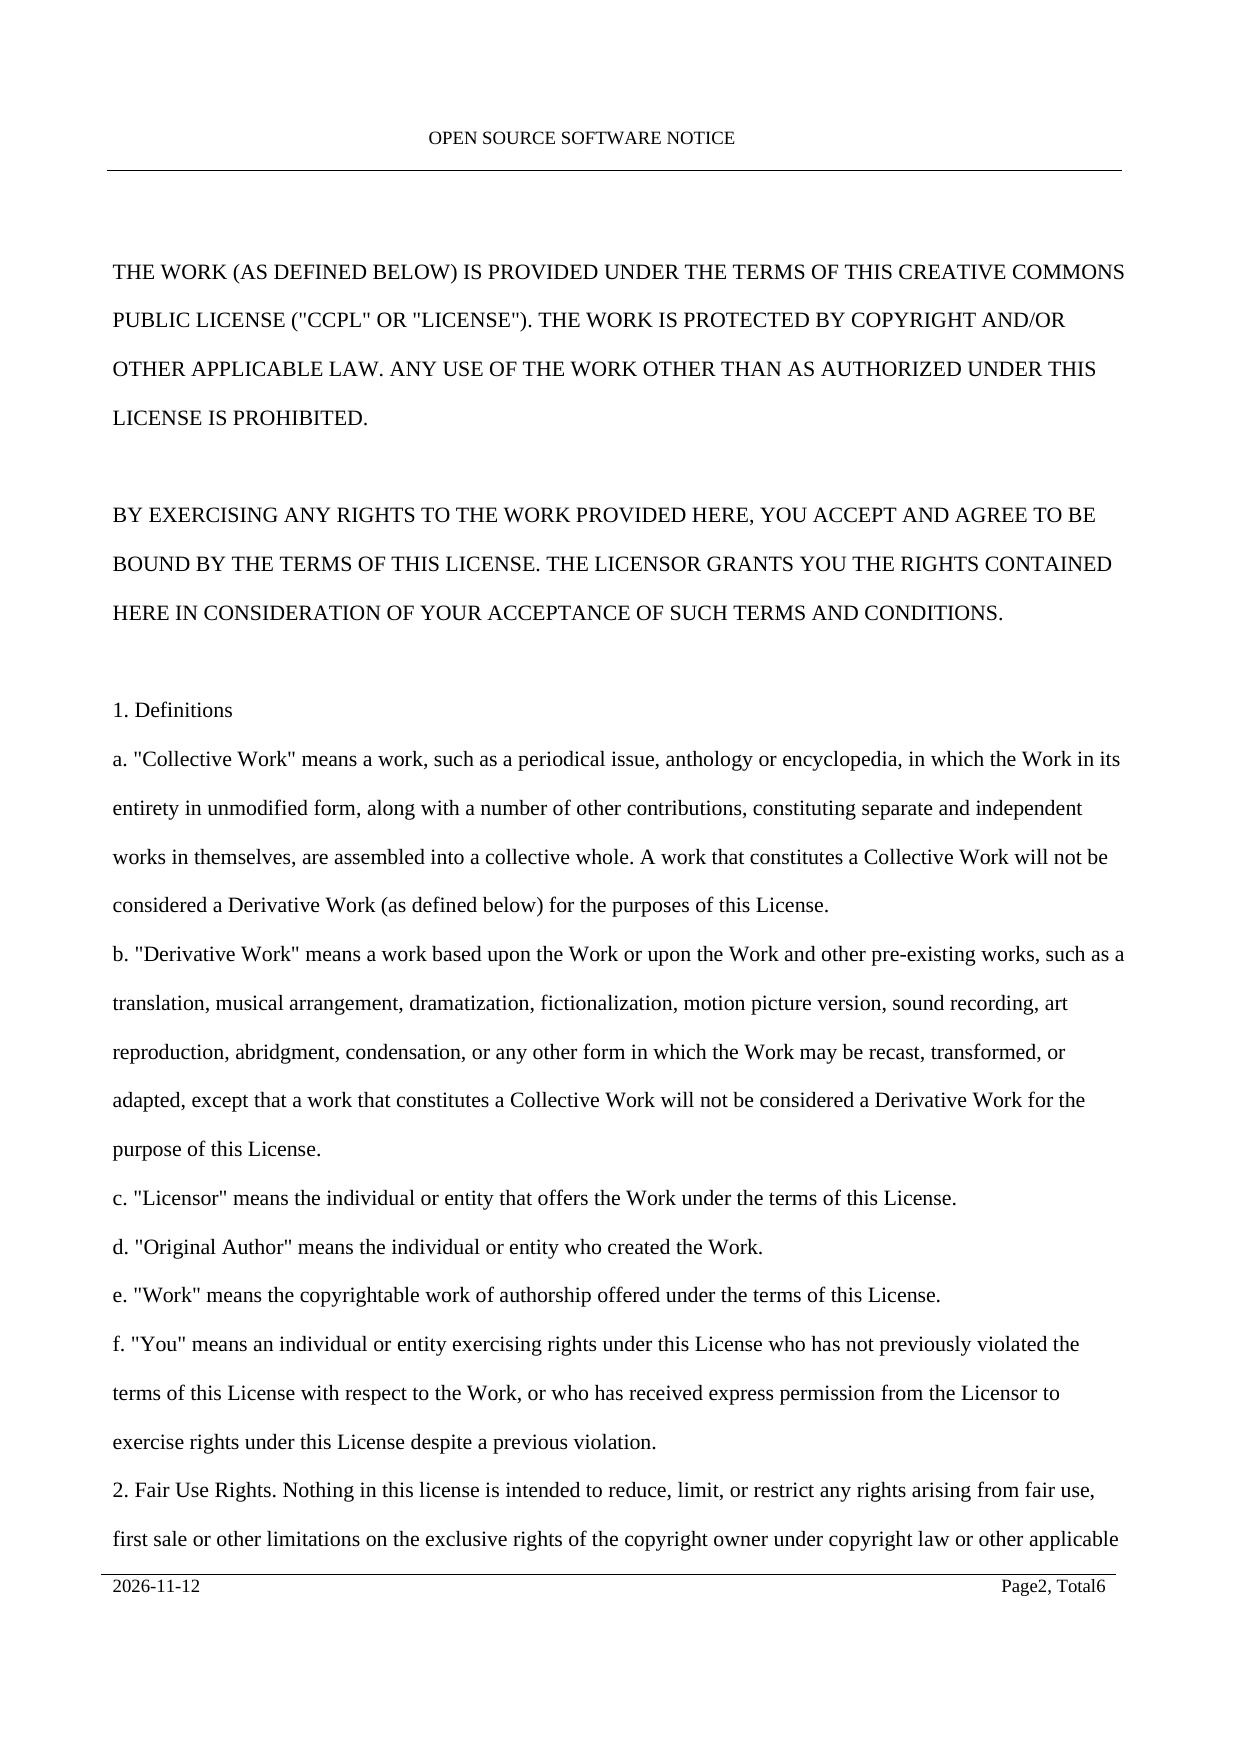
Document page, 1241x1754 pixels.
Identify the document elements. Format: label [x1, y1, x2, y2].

text [112, 206, 1128, 1555]
